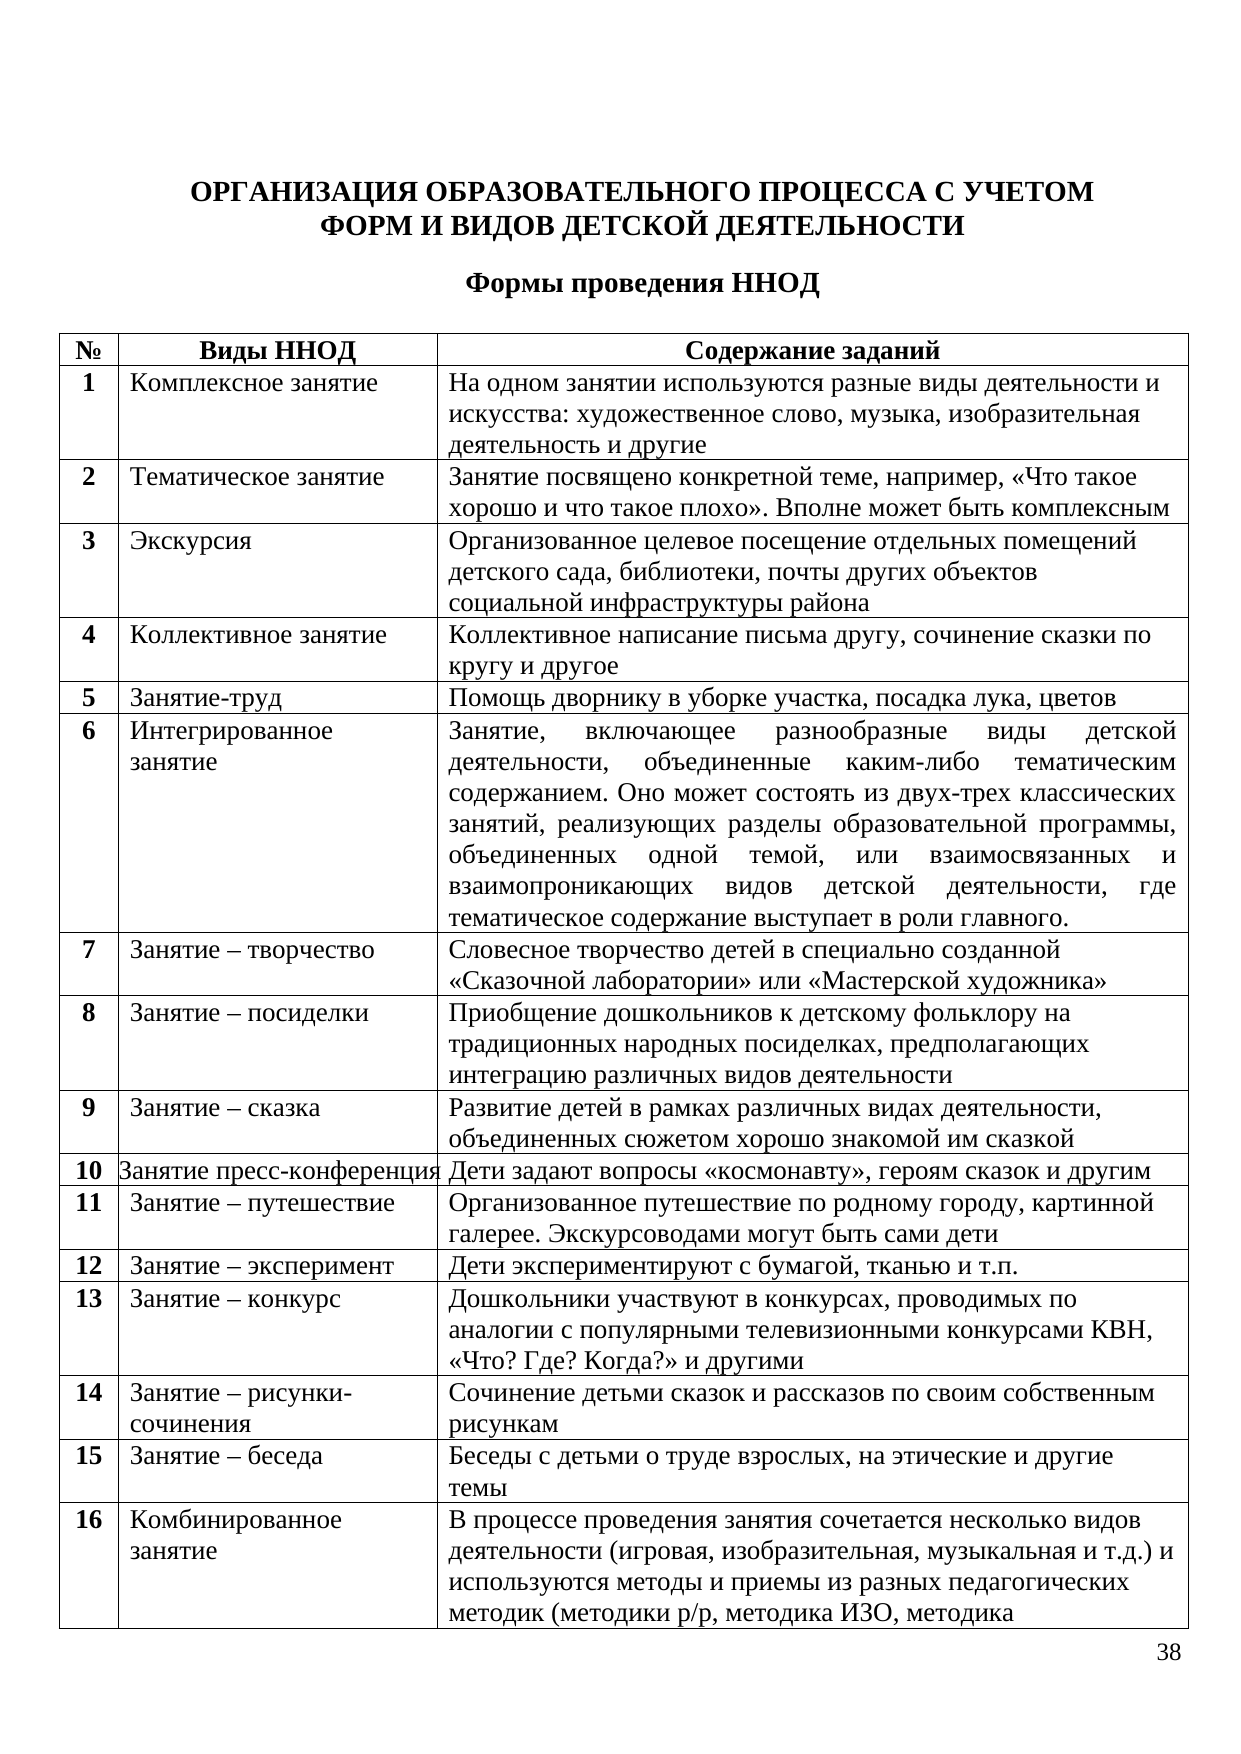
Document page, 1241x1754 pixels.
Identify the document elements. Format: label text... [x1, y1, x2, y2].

table_cell Дошкольники участвуют в конкурсах, проводимых по аналогии с популярными телевизионными конкурсами КВН, «Что? Где? Когда?» и другими [438, 1282, 1188, 1375]
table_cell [438, 1503, 1188, 1627]
table_cell Занятие – конкурс [119, 1282, 437, 1375]
table_cell Словесное творчество детей в специально созданной «Сказочной лаборатории» или «Мастерской художника» [438, 933, 1188, 995]
table_cell 14 [60, 1376, 118, 1438]
table_cell 9 [60, 1091, 118, 1153]
table_cell 1 [60, 366, 118, 459]
table_cell Развитие детей в рамках различных видах деятельности, объединенных сюжетом хорошо знакомой им сказкой [438, 1091, 1188, 1153]
text ОРГАНИЗАЦИЯ ОБРАЗОВАТЕЛЬНОГО ПРОЦЕССА С УЧЕТОМ [103, 174, 1181, 208]
table_cell 5 [60, 682, 118, 713]
table_header Виды ННОД [119, 334, 437, 365]
table_cell 16 [60, 1503, 118, 1627]
table_cell Занятие – путешествие [119, 1186, 437, 1248]
table_header № [60, 334, 118, 365]
table_cell 7 [60, 933, 118, 995]
text ФОРМ И ВИДОВ ДЕТСКОЙ ДЕЯТЕЛЬНОСТИ [103, 208, 1181, 242]
table_cell Занятие – рисунки-сочинения [119, 1376, 437, 1438]
table_cell 2 [60, 460, 118, 523]
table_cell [119, 1503, 437, 1627]
table_cell Дети экспериментируют с бумагой, тканью и т.п. [438, 1250, 1188, 1281]
table_cell Занятие-труд [119, 682, 437, 713]
table_cell Сочинение детьми сказок и рассказов по своим собственным рисункам [438, 1376, 1188, 1438]
table_cell Занятие – эксперимент [119, 1250, 437, 1281]
table_cell Занятие – посиделки [119, 996, 437, 1089]
table_cell Организованное путешествие по родному городу, картинной галерее. Экскурсоводами могут быть сами дети [438, 1186, 1188, 1248]
table_cell Экскурсия [119, 524, 437, 617]
table_cell Помощь дворнику в уборке участка, посадка лука, цветов [438, 682, 1188, 713]
table_cell 10 [60, 1154, 118, 1185]
table_cell Приобщение дошкольников к детскому фольклору на традиционных народных посиделках, предполагающих интеграцию различных видов деятельности [438, 996, 1188, 1089]
table_cell 6 [60, 714, 118, 932]
table_cell Занятие – сказка [119, 1091, 437, 1153]
table_header Содержание заданий [438, 334, 1188, 365]
table_cell Занятие, включающее разнообразные виды детской деятельности, объединенные каким-либо тематическим содержанием. Оно может состоять из двух-трех классических занятий, реализующих разделы образовательной программы, объединенных одной темой, или взаимосвязанных и взаимопроникающих видов детской деятельности, где тематическое содержание выступает в роли главного. [438, 714, 1188, 932]
table_cell 13 [60, 1282, 118, 1375]
text Формы проведения ННОД [103, 266, 1181, 299]
table_cell 11 [60, 1186, 118, 1248]
table_cell Тематическое занятие [119, 460, 437, 523]
table_cell Коллективное занятие [119, 618, 437, 681]
table_cell Занятие посвящено конкретной теме, например, «Что такое хорошо и что такое плохо». Вполне может быть комплексным [438, 460, 1188, 523]
table_cell Коллективное написание письма другу, сочинение сказки по кругу и другое [438, 618, 1188, 681]
table_cell Дети задают вопросы «космонавту», героям сказок и другим [438, 1154, 1188, 1185]
table_cell На одном занятии используются разные виды деятельности и искусства: художественное слово, музыка, изобразительная деятельность и другие [438, 366, 1188, 459]
table_cell 3 [60, 524, 118, 617]
table_cell Беседы с детьми о труде взрослых, на этические и другие темы [438, 1440, 1188, 1502]
table_cell 15 [60, 1440, 118, 1502]
table_cell 12 [60, 1250, 118, 1281]
table_cell 8 [60, 996, 118, 1089]
table_cell Занятие пресс-конференция [119, 1154, 437, 1185]
table_cell Интегрированное занятие [119, 714, 437, 932]
table_cell Комплексное занятие [119, 366, 437, 459]
table_cell Занятие – беседа [119, 1440, 437, 1502]
table_cell 4 [60, 618, 118, 681]
table_cell Организованное целевое посещение отдельных помещений детского сада, библиотеки, почты других объектов социальной инфраструктуры района [438, 524, 1188, 617]
table_cell Занятие – творчество [119, 933, 437, 995]
